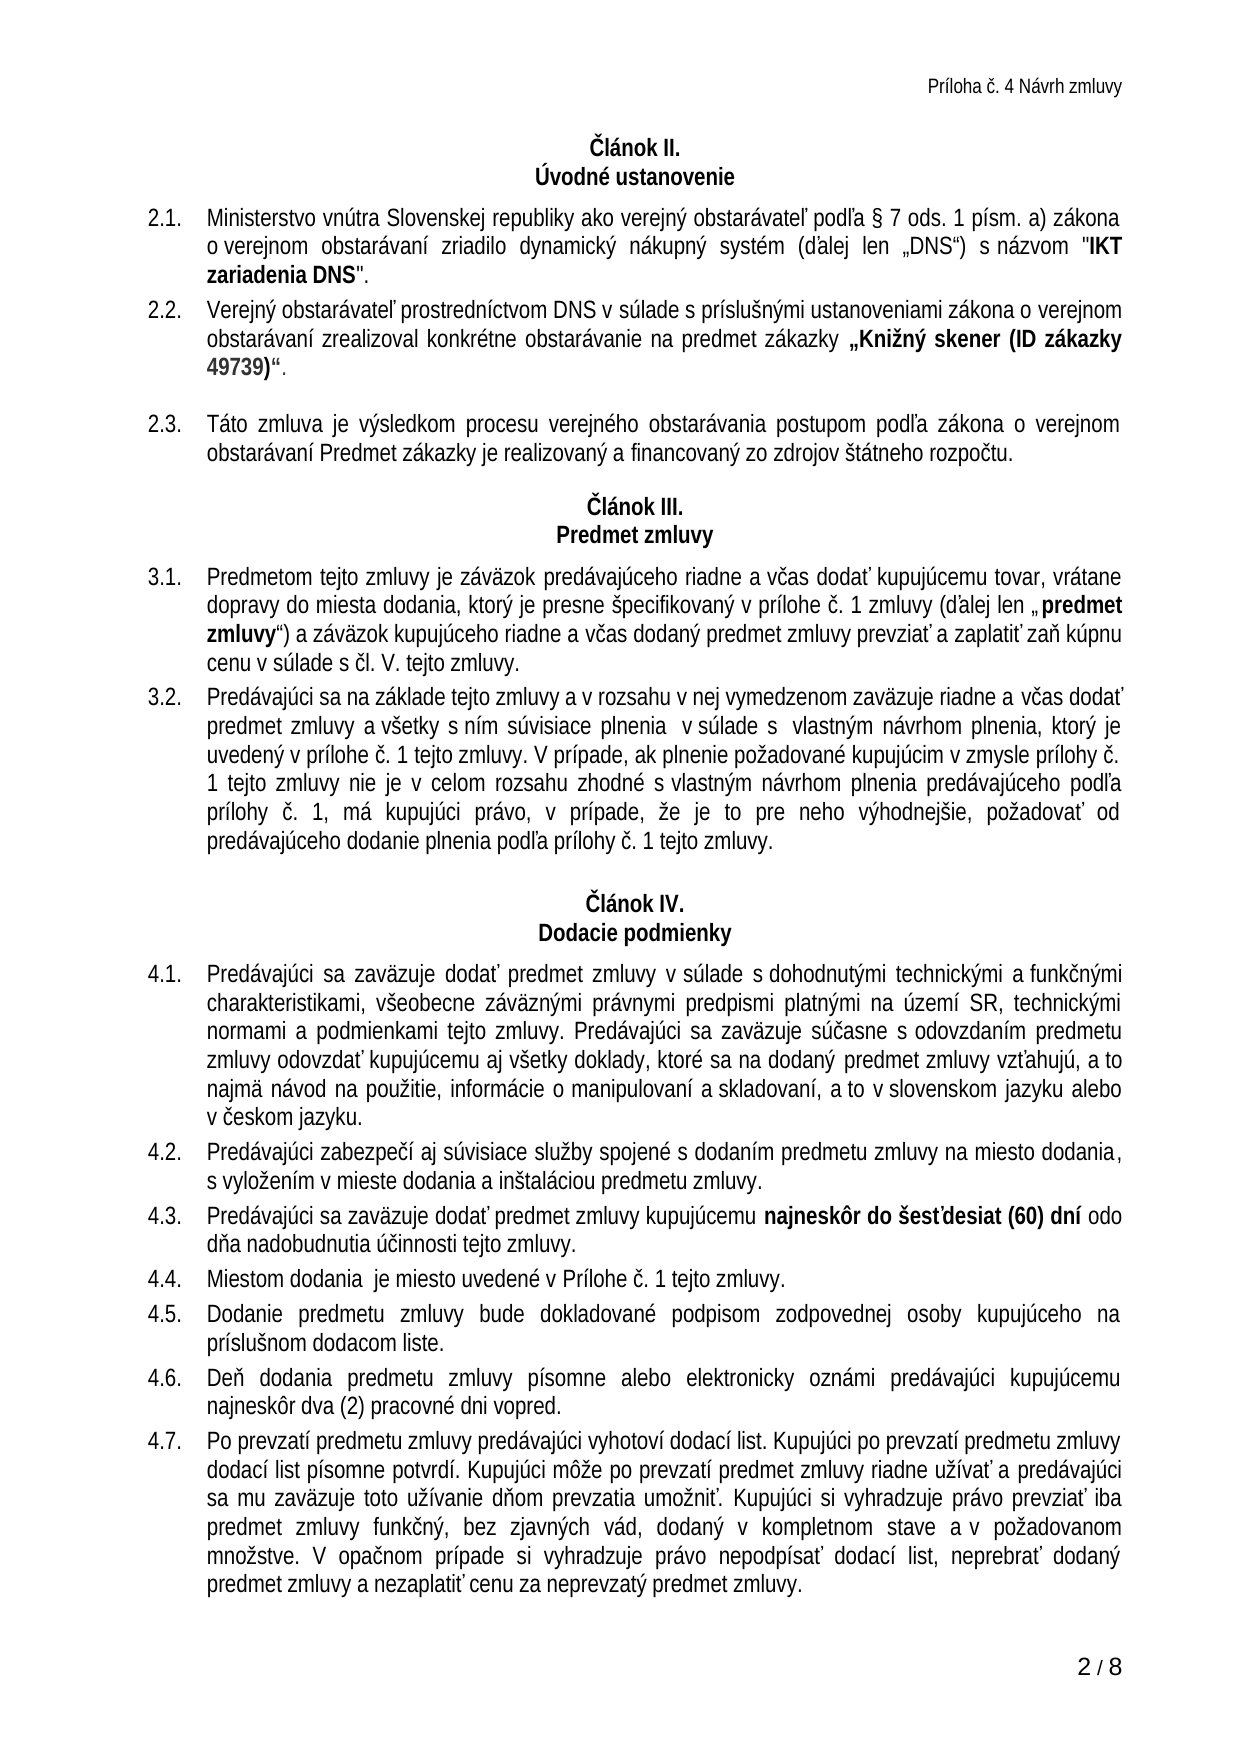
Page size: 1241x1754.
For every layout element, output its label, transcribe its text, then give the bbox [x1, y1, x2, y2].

list Verejný obstarávateľ prostredníctvom DNS v súlade s príslušnými ustanoveniami zákona o verejnom obstarávaní zrealizoval konkrétne obstarávanie na predmet zákazky „Knižný skener (ID zákazky 49739)“. [148, 295, 1122, 381]
list Deň dodania predmetu zmluvy písomne alebo elektronicky oznámi predávajúci kupujúcemu najneskôr dva (2) pracovné dni vopred. [148, 1363, 1122, 1420]
list Predávajúci sa zaväzuje dodať predmet zmluvy v súlade s dohodnutými technickými a funkčnými charakteristikami, všeobecne záväznými právnymi predpismi platnými na území SR, technickými normami a podmienkami tejto zmluvy. Predávajúci sa zaväzuje súčasne s odovzdaním predmetu zmluvy odovzdať kupujúcemu aj všetky doklady, ktoré sa na dodaný predmet zmluvy vzťahujú, a to najmä návod na použitie, informácie o manipulovaní a skladovaní, a to v slovenskom jazyku alebo v českom jazyku. [148, 959, 1122, 1131]
list Táto zmluva je výsledkom procesu verejného obstarávania postupom podľa zákona o verejnom obstarávaní Predmet zákazky je realizovaný a financovaný zo zdrojov štátneho rozpočtu. [148, 409, 1122, 467]
list Miestom dodania je miesto uvedené v Prílohe č. 1 tejto zmluvy. [148, 1264, 1122, 1293]
list Predávajúci sa zaväzuje dodať predmet zmluvy kupujúcemu najneskôr do šesťdesiat (60) dní odo dňa nadobudnutia účinnosti tejto zmluvy. [148, 1201, 1122, 1258]
list Predávajúci sa na základe tejto zmluvy a v rozsahu v nej vymedzenom zaväzuje riadne a včas dodať predmet zmluvy a všetky s ním súvisiace plnenia v súlade s vlastným návrhom plnenia, ktorý je uvedený v prílohe č. 1 tejto zmluvy. V prípade, ak plnenie požadované kupujúcim v zmysle prílohy č. 1 tejto zmluvy nie je v celom rozsahu zhodné s vlastným návrhom plnenia predávajúceho podľa prílohy č. 1, má kupujúci právo, v prípade, že je to pre neho výhodnejšie, požadovať od predávajúceho dodanie plnenia podľa prílohy č. 1 tejto zmluvy. [148, 682, 1122, 854]
text Predmet zmluvy [148, 520, 1122, 549]
list Predmetom tejto zmluvy je záväzok predávajúceho riadne a včas dodať kupujúcemu tovar, vrátane dopravy do miesta dodania, ktorý je presne špecifikovaný v prílohe č. 1 zmluvy (ďalej len „predmet zmluvy“) a záväzok kupujúceho riadne a včas dodaný predmet zmluvy prevziať a zaplatiť zaň kúpnu cenu v súlade s čl. V. tejto zmluvy. [148, 562, 1122, 676]
text Dodacie podmienky [148, 918, 1122, 946]
text Úvodné ustanovenie [148, 162, 1122, 190]
list Predávajúci zabezpečí aj súvisiace služby spojené s dodaním predmetu zmluvy na miesto dodania, s vyložením v mieste dodania a inštaláciou predmetu zmluvy. [148, 1137, 1122, 1194]
list Dodanie predmetu zmluvy bude dokladované podpisom zodpovednej osoby kupujúceho na príslušnom dodacom liste. [148, 1299, 1122, 1356]
text Článok II. [148, 133, 1122, 162]
text Článok III. [148, 492, 1122, 520]
list Ministerstvo vnútra Slovenskej republiky ako verejný obstarávateľ podľa § 7 ods. 1 písm. a) zákona o verejnom obstarávaní zriadilo dynamický nákupný systém (ďalej len „DNS“) s názvom "IKT zariadenia DNS". [148, 203, 1122, 289]
list Po prevzatí predmetu zmluvy predávajúci vyhotoví dodací list. Kupujúci po prevzatí predmetu zmluvy dodací list písomne potvrdí. Kupujúci môže po prevzatí predmet zmluvy riadne užívať a predávajúci sa mu zaväzuje toto užívanie dňom prevzatia umožniť. Kupujúci si vyhradzuje právo prevziať iba predmet zmluvy funkčný, bez zjavných vád, dodaný v kompletnom stave a v požadovanom množstve. V opačnom prípade si vyhradzuje právo nepodpísať dodací list, neprebrať dodaný predmet zmluvy a nezaplatiť cenu za neprevzatý predmet zmluvy. [148, 1426, 1122, 1598]
text Článok IV. [148, 889, 1122, 918]
